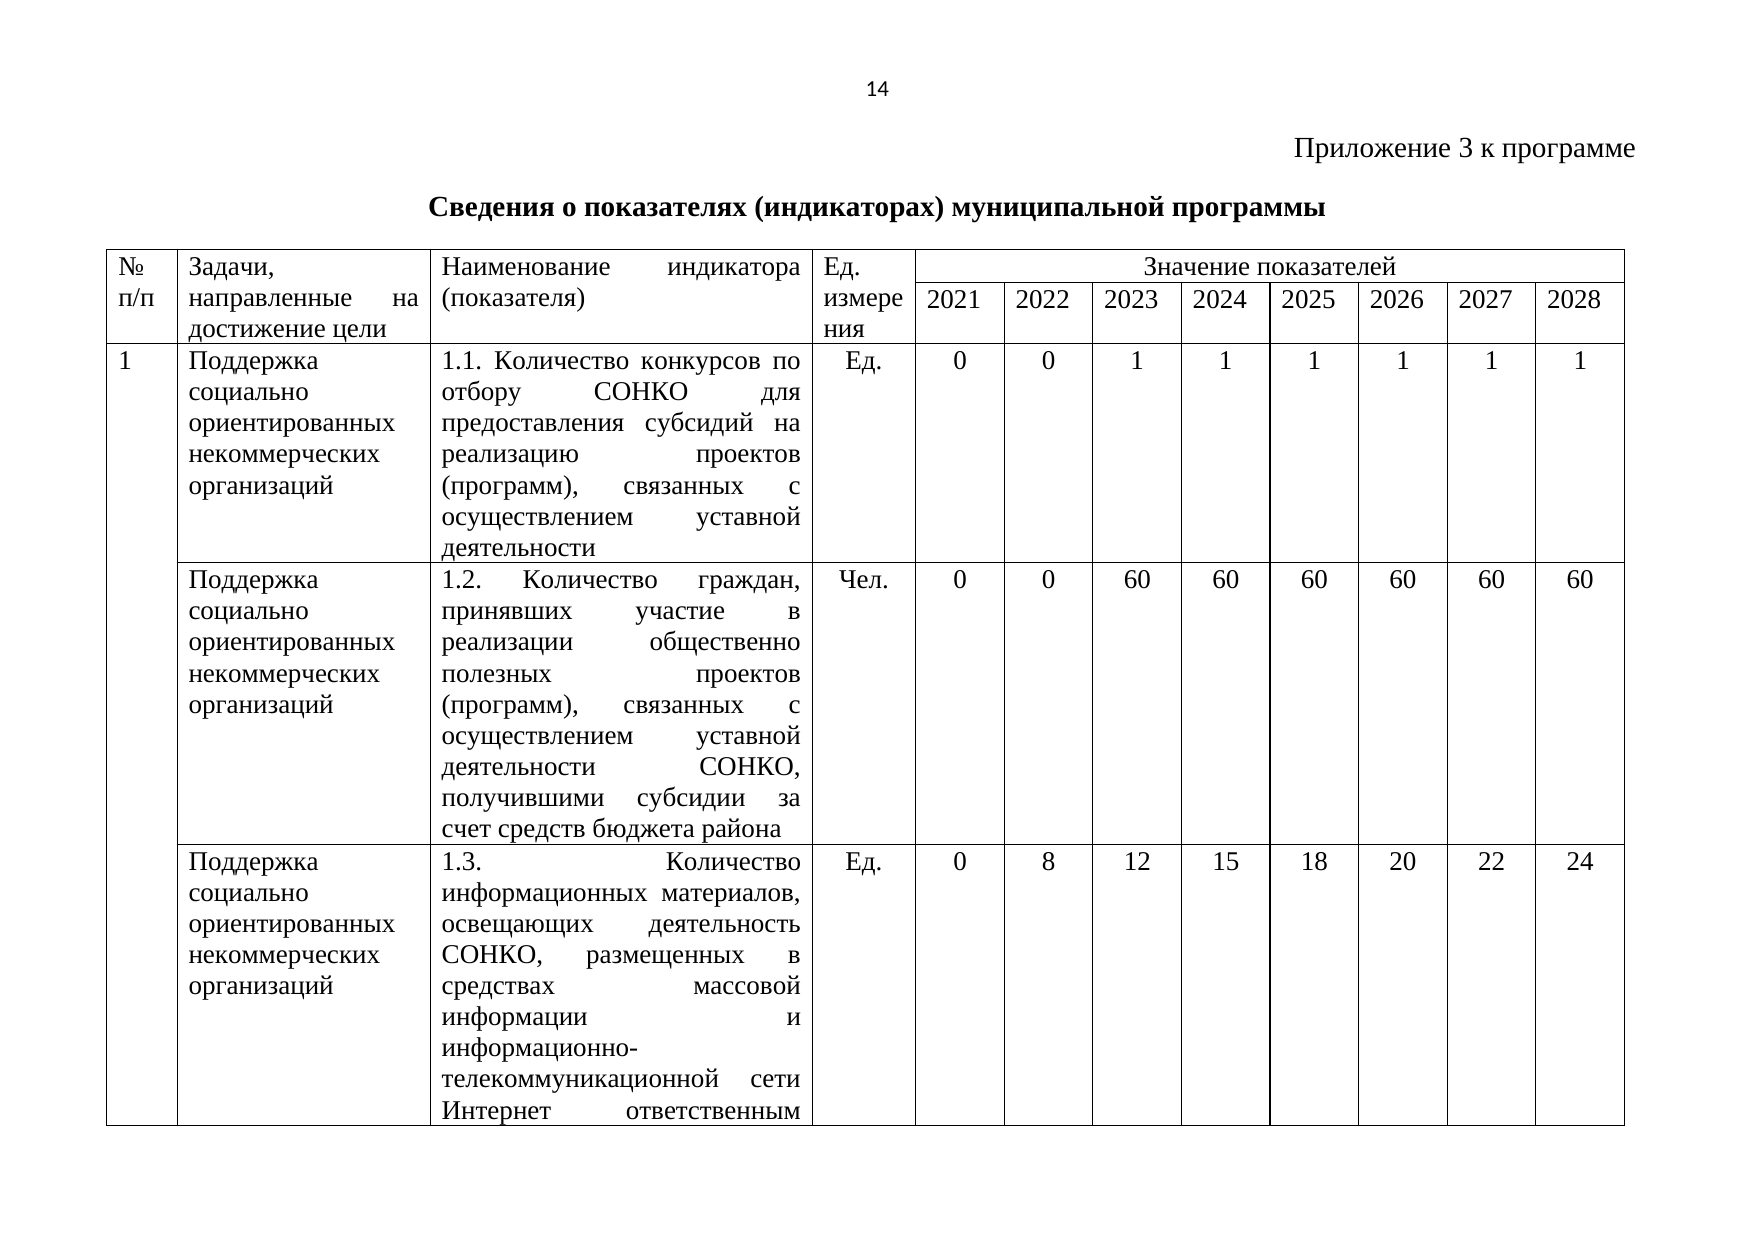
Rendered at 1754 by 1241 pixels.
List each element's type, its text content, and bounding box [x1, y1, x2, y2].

table_cell 18 [1271, 845, 1358, 1125]
table_cell 2023 [1093, 283, 1181, 343]
table_cell 12 [1093, 845, 1181, 1125]
table_cell 1 [1271, 344, 1358, 562]
table_cell Поддержка социально ориентированных некоммерческих организаций [178, 344, 430, 562]
table_cell 2026 [1359, 283, 1447, 343]
table_cell 60 [1536, 563, 1624, 843]
table_cell 1 [1359, 344, 1447, 562]
text Приложение 3 к программе [118, 130, 1636, 163]
table_cell 2021 [916, 283, 1004, 343]
table_cell Ед. [813, 344, 915, 562]
table_cell 22 [1448, 845, 1535, 1125]
table_header № п/п [107, 250, 177, 343]
table_cell 2024 [1182, 283, 1269, 343]
table_cell 0 [916, 845, 1004, 1125]
table_cell 2022 [1005, 283, 1092, 343]
table_cell 2027 [1448, 283, 1535, 343]
table_cell 60 [1093, 563, 1181, 843]
table_cell 60 [1448, 563, 1535, 843]
table_cell Чел. [813, 563, 915, 843]
table_header Задачи, направленные на достижение цели [178, 250, 430, 343]
table_cell Ед. [813, 845, 915, 1125]
table_header Ед. измерения [813, 250, 915, 343]
table_header Значение показателей [916, 250, 1624, 282]
table_cell 8 [1005, 845, 1092, 1125]
table_cell 0 [916, 344, 1004, 562]
table_cell 1 [1093, 344, 1181, 562]
table_cell 1 [107, 344, 177, 1125]
table_cell 24 [1536, 845, 1624, 1125]
table_cell 1.2. Количество граждан, принявших участие в реализации общественно полезных проектов (программ), связанных с осуществлением уставной деятельности СОНКО, получившими субсидии за счет средств бюджета района [431, 563, 812, 843]
table_cell 15 [1182, 845, 1269, 1125]
table_cell 2025 [1271, 283, 1358, 343]
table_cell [431, 845, 812, 1125]
text Сведения о показателях (индикаторах) муниципальной программы [118, 189, 1636, 223]
table_cell 20 [1359, 845, 1447, 1125]
table_cell 1 [1536, 344, 1624, 562]
table_cell 0 [916, 563, 1004, 843]
table_cell 60 [1359, 563, 1447, 843]
table_cell 0 [1005, 563, 1092, 843]
table_cell 1 [1182, 344, 1269, 562]
table_cell 60 [1182, 563, 1269, 843]
table_cell 2028 [1536, 283, 1624, 343]
table_cell 0 [1005, 344, 1092, 562]
table_cell Поддержка социально ориентированных некоммерческих организаций [178, 563, 430, 843]
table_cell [178, 845, 430, 1125]
table_cell 1 [1448, 344, 1535, 562]
table_cell 1.1. Количество конкурсов по отбору СОНКО для предоставления субсидий на реализацию проектов (программ), связанных с осуществлением уставной деятельности [431, 344, 812, 562]
table_header Наименование индикатора (показателя) [431, 250, 812, 343]
table_cell 60 [1271, 563, 1358, 843]
